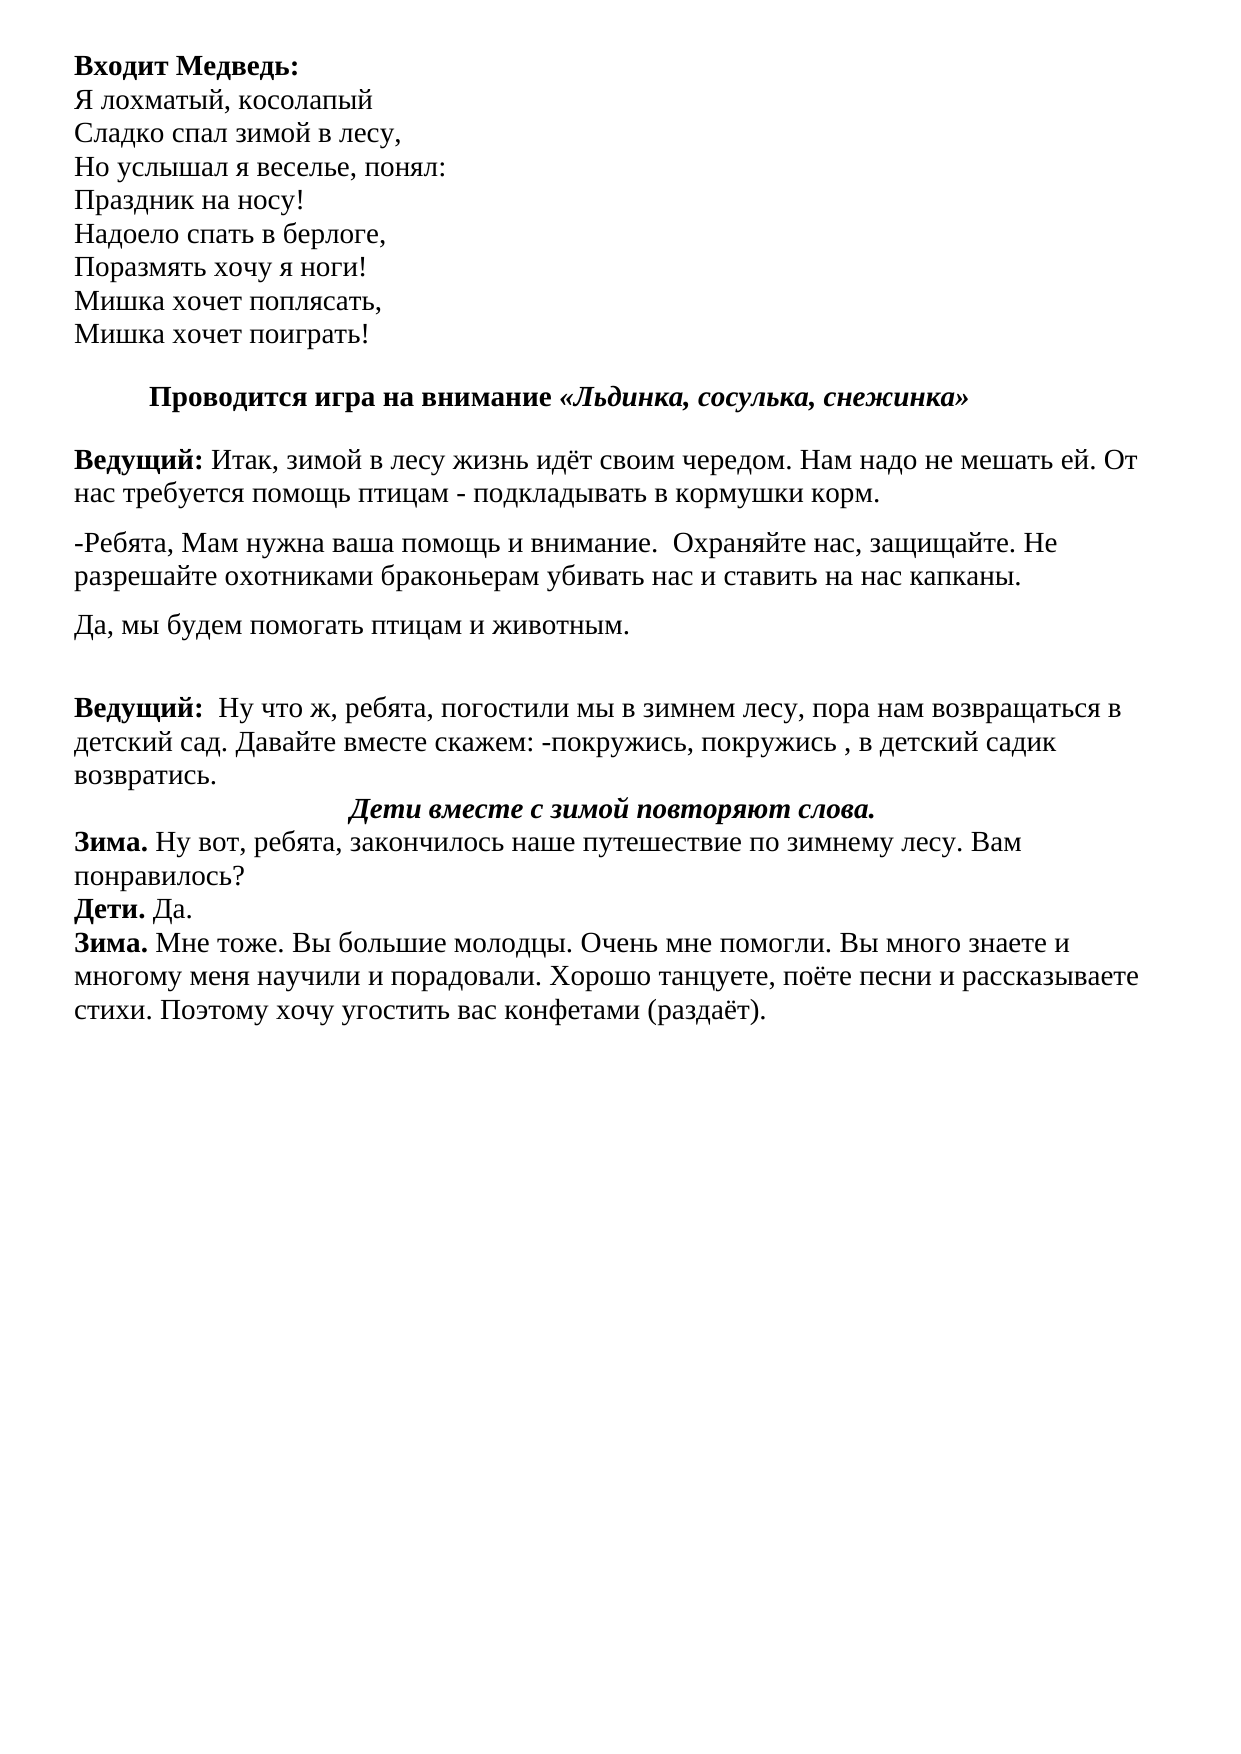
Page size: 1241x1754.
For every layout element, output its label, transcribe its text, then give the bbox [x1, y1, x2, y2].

text Дети. Да. [74, 891, 1152, 925]
text Дети вместе с зимой повторяют слова. [74, 791, 1152, 824]
text Я лохматый, косолапый [74, 82, 1152, 115]
text Но услышал я веселье, понял: [74, 149, 1152, 182]
text Зима. Ну вот, ребята, закончилось наше путешествие по зимнему лесу. Вам понравилось? [74, 824, 1152, 891]
text -Ребята, Мам нужна ваша помощь и внимание. Охраняйте нас, защищайте. Не разрешайте охотниками браконьерам убивать нас и ставить на нас капканы. [74, 525, 1152, 592]
text Входит Медведь: [74, 48, 1152, 82]
text Да, мы будем помогать птицам и животным. [74, 607, 1152, 641]
text Ведущий: Ну что ж, ребята, погостили мы в зимнем лесу, пора нам возвращаться в детский сад. Давайте вместе скажем: -покружись, покружись , в детский садик возвратись. [74, 690, 1152, 791]
text Ведущий: Итак, зимой в лесу жизнь идёт своим чередом. Нам надо не мешать ей. От нас требуется помощь птицам - подкладывать в кормушки корм. [74, 442, 1152, 509]
text Зима. Мне тоже. Вы большие молодцы. Очень мне помогли. Вы много знаете и многому меня научили и порадовали. Хорошо танцуете, поёте песни и рассказываете стихи. Поэтому хочу угостить вас конфетами (раздаёт). [74, 925, 1152, 1026]
text Мишка хочет поиграть! [74, 317, 1152, 350]
text Надоело спать в берлоге, [74, 216, 1152, 249]
text Поразмять хочу я ноги! [74, 249, 1152, 283]
text Проводится игра на внимание «Льдинка, сосулька, снежинка» [149, 379, 1152, 413]
text Сладко спал зимой в лесу, [74, 115, 1152, 149]
text Праздник на носу! [74, 182, 1152, 216]
text Мишка хочет поплясать, [74, 283, 1152, 317]
